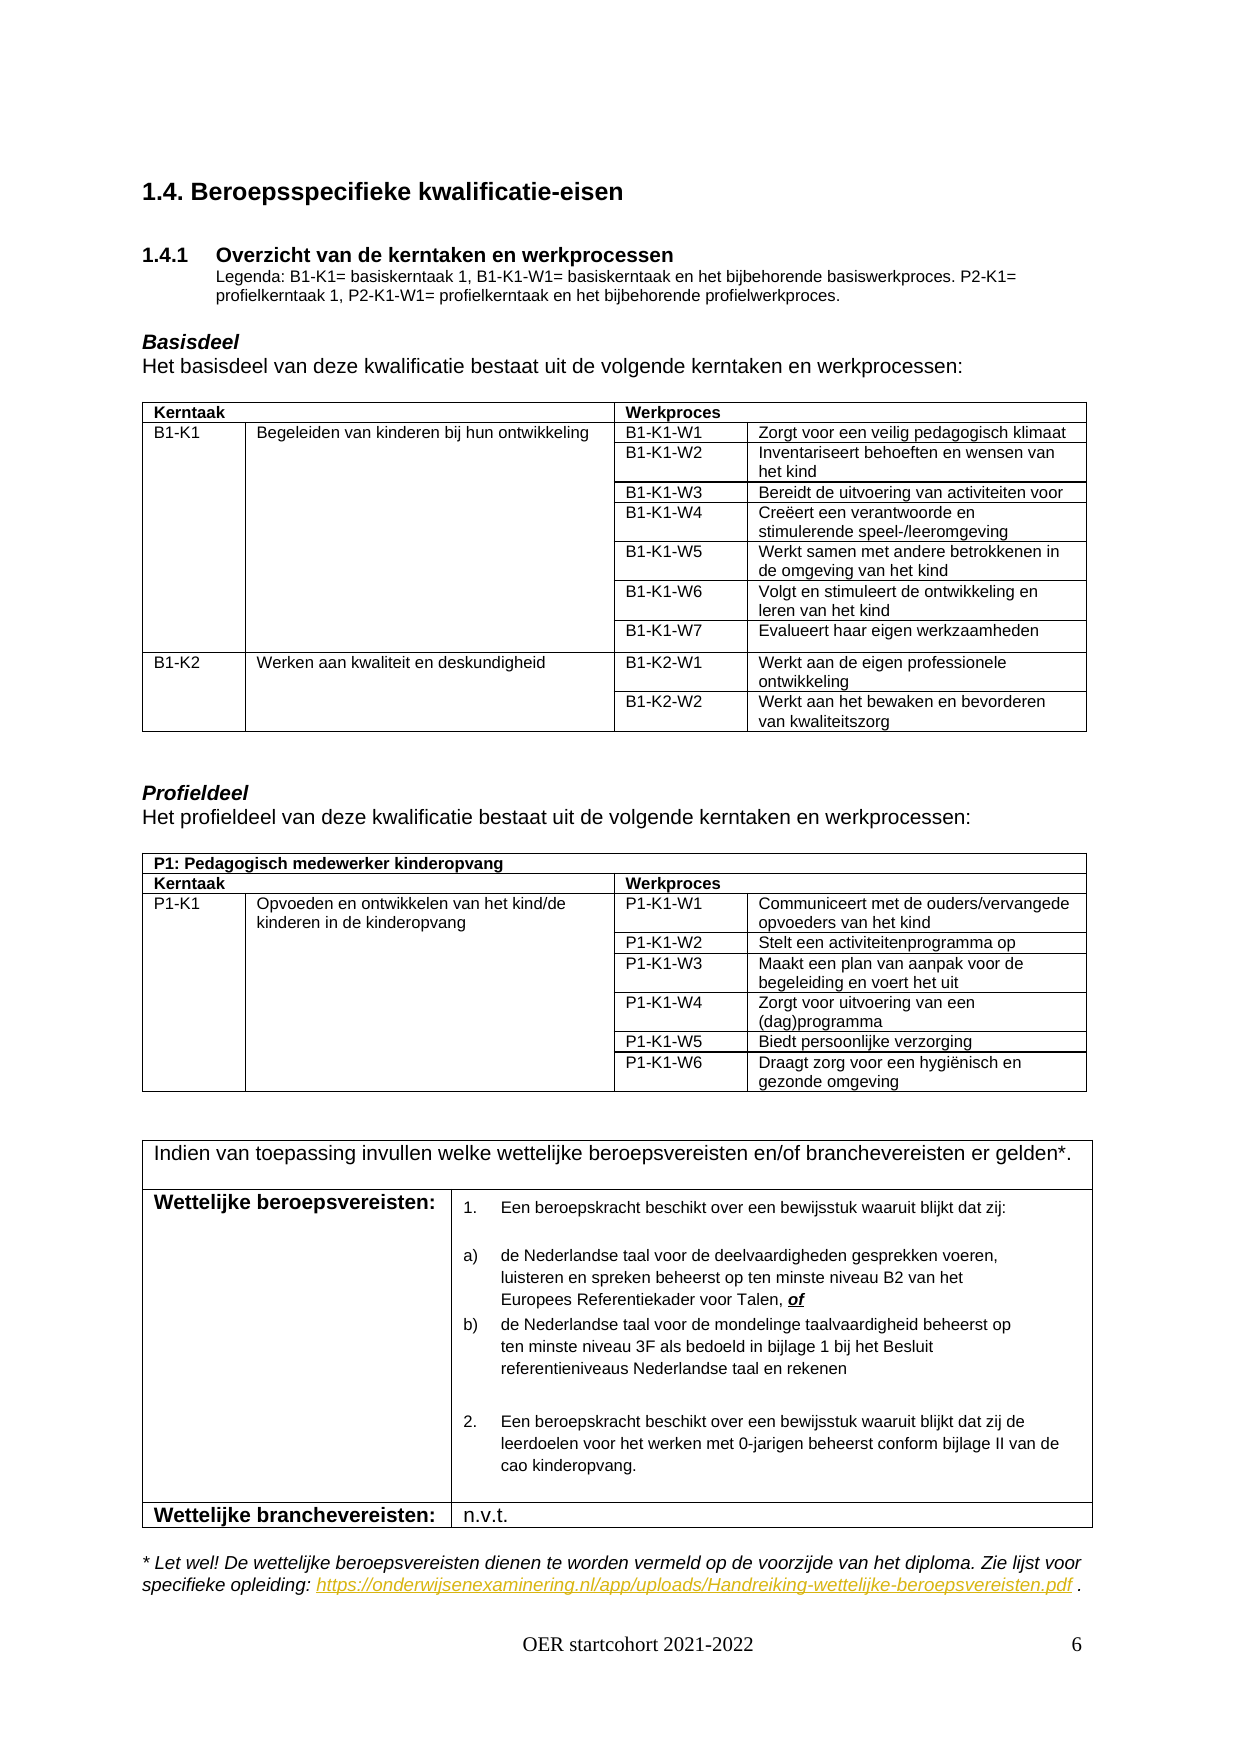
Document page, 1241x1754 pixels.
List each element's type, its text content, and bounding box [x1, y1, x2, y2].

text * Let wel! De wettelijke beroepsvereisten dienen te worden vermeld op de voorzijde van het diploma. Zie lijst voor specifieke opleiding: https://onderwijsenexaminering.nl/app/uploads/Handreiking-wettelijke-beroepsvereisten.pdf . [142, 1552, 1092, 1595]
table_cell Wettelijke branchevereisten: [143, 1503, 451, 1527]
table_cell Zorgt voor uitvoering van een (dag)programma [748, 993, 1086, 1031]
table_cell Evalueert haar eigen werkzaamheden [748, 621, 1086, 652]
table_cell B1-K1-W7 [615, 621, 747, 652]
text Legenda: B1-K1= basiskerntaak 1, B1-K1-W1= basiskerntaak en het bijbehorende basiswerkproces. P2-K1= profielkerntaak 1, P2-K1-W1= profielkerntaak en het bijbehorende profielwerkproces. [216, 266, 1092, 305]
table_cell Wettelijke beroepsvereisten: [143, 1190, 451, 1502]
table_header Indien van toepassing invullen welke wettelijke beroepsvereisten en/of branchevereisten er gelden*. [143, 1141, 1092, 1189]
table_header Kerntaak [143, 403, 614, 422]
text 1.4.1 Overzicht van de kerntaken en werkprocessen [142, 242, 1092, 266]
table_cell Creëert een verantwoorde en stimulerende speel-/leeromgeving [748, 503, 1086, 541]
table_header P1: Pedagogisch medewerker kinderopvang [143, 854, 1086, 873]
subtitle 1.4. Beroepsspecifieke kwalificatie-eisen [142, 177, 1092, 206]
table_cell Kerntaak [143, 874, 614, 893]
table_cell P1-K1-W3 [615, 954, 747, 992]
text Het profieldeel van deze kwalificatie bestaat uit de volgende kerntaken en werkprocessen: [142, 804, 1092, 828]
table_cell Stelt een activiteitenprogramma op [748, 933, 1086, 952]
text Het basisdeel van deze kwalificatie bestaat uit de volgende kerntaken en werkprocessen: [142, 354, 1092, 378]
table_cell Draagt zorg voor een hygiënisch en gezonde omgeving [748, 1053, 1086, 1091]
table_cell Bereidt de uitvoering van activiteiten voor [748, 483, 1086, 502]
table_cell P1-K1-W4 [615, 993, 747, 1031]
table_cell P1-K1 [143, 894, 245, 1091]
table_cell B1-K1-W4 [615, 503, 747, 541]
subtitle Profieldeel [142, 781, 1092, 804]
table_cell Werkt aan het bewaken en bevorderen van kwaliteitszorg [748, 692, 1086, 731]
table_cell B1-K1 [143, 423, 245, 652]
table_cell P1-K1-W2 [615, 933, 747, 952]
table_header Werkproces [615, 403, 1086, 422]
table_cell Werkt samen met andere betrokkenen in de omgeving van het kind [748, 542, 1086, 580]
table_cell Werkproces [615, 874, 1086, 893]
table_cell B1-K2-W1 [615, 653, 747, 691]
table_cell Begeleiden van kinderen bij hun ontwikkeling [246, 423, 614, 652]
table_cell P1-K1-W5 [615, 1032, 747, 1051]
table_cell Volgt en stimuleert de ontwikkeling en leren van het kind [748, 581, 1086, 620]
table_cell Communiceert met de ouders/vervangede opvoeders van het kind [748, 894, 1086, 932]
table_cell Biedt persoonlijke verzorging [748, 1032, 1086, 1051]
table_cell Opvoeden en ontwikkelen van het kind/de kinderen in de kinderopvang [246, 894, 614, 1091]
subtitle Basisdeel [142, 330, 1092, 354]
table_cell B1-K2-W2 [615, 692, 747, 731]
table_cell B1-K1-W5 [615, 542, 747, 580]
table_cell Een beroepskracht beschikt over een bewijsstuk waaruit blijkt dat zij: de Nederlandse taal voor de deelvaardigheden gesprekken voeren, luisteren en spreken beheerst op ten minste niveau B2 van het Europees Referentiekader voor Talen, of de Nederlandse taal voor de mondelinge taalvaardigheid beheerst op ten minste niveau 3F als bedoeld in bijlage 1 bij het Besluit referentieniveaus Nederlandse taal en rekenen Een beroepskracht beschikt over een bewijsstuk waaruit blijkt dat zij de leerdoelen voor het werken met 0-jarigen beheerst conform bijlage II van de cao kinderopvang. [452, 1190, 1092, 1502]
table_cell Inventariseert behoeften en wensen van het kind [748, 443, 1086, 481]
table_cell Zorgt voor een veilig pedagogisch klimaat [748, 423, 1086, 442]
table_cell B1-K1-W3 [615, 483, 747, 502]
table_cell n.v.t. [452, 1503, 1092, 1527]
table_cell Werkt aan de eigen professionele ontwikkeling [748, 653, 1086, 691]
table_cell P1-K1-W1 [615, 894, 747, 932]
table_cell B1-K2 [143, 653, 245, 731]
table_cell Werken aan kwaliteit en deskundigheid [246, 653, 614, 731]
table_cell P1-K1-W6 [615, 1053, 747, 1091]
table_cell B1-K1-W2 [615, 443, 747, 481]
table_cell B1-K1-W6 [615, 581, 747, 620]
table_cell Maakt een plan van aanpak voor de begeleiding en voert het uit [748, 954, 1086, 992]
table_cell B1-K1-W1 [615, 423, 747, 442]
